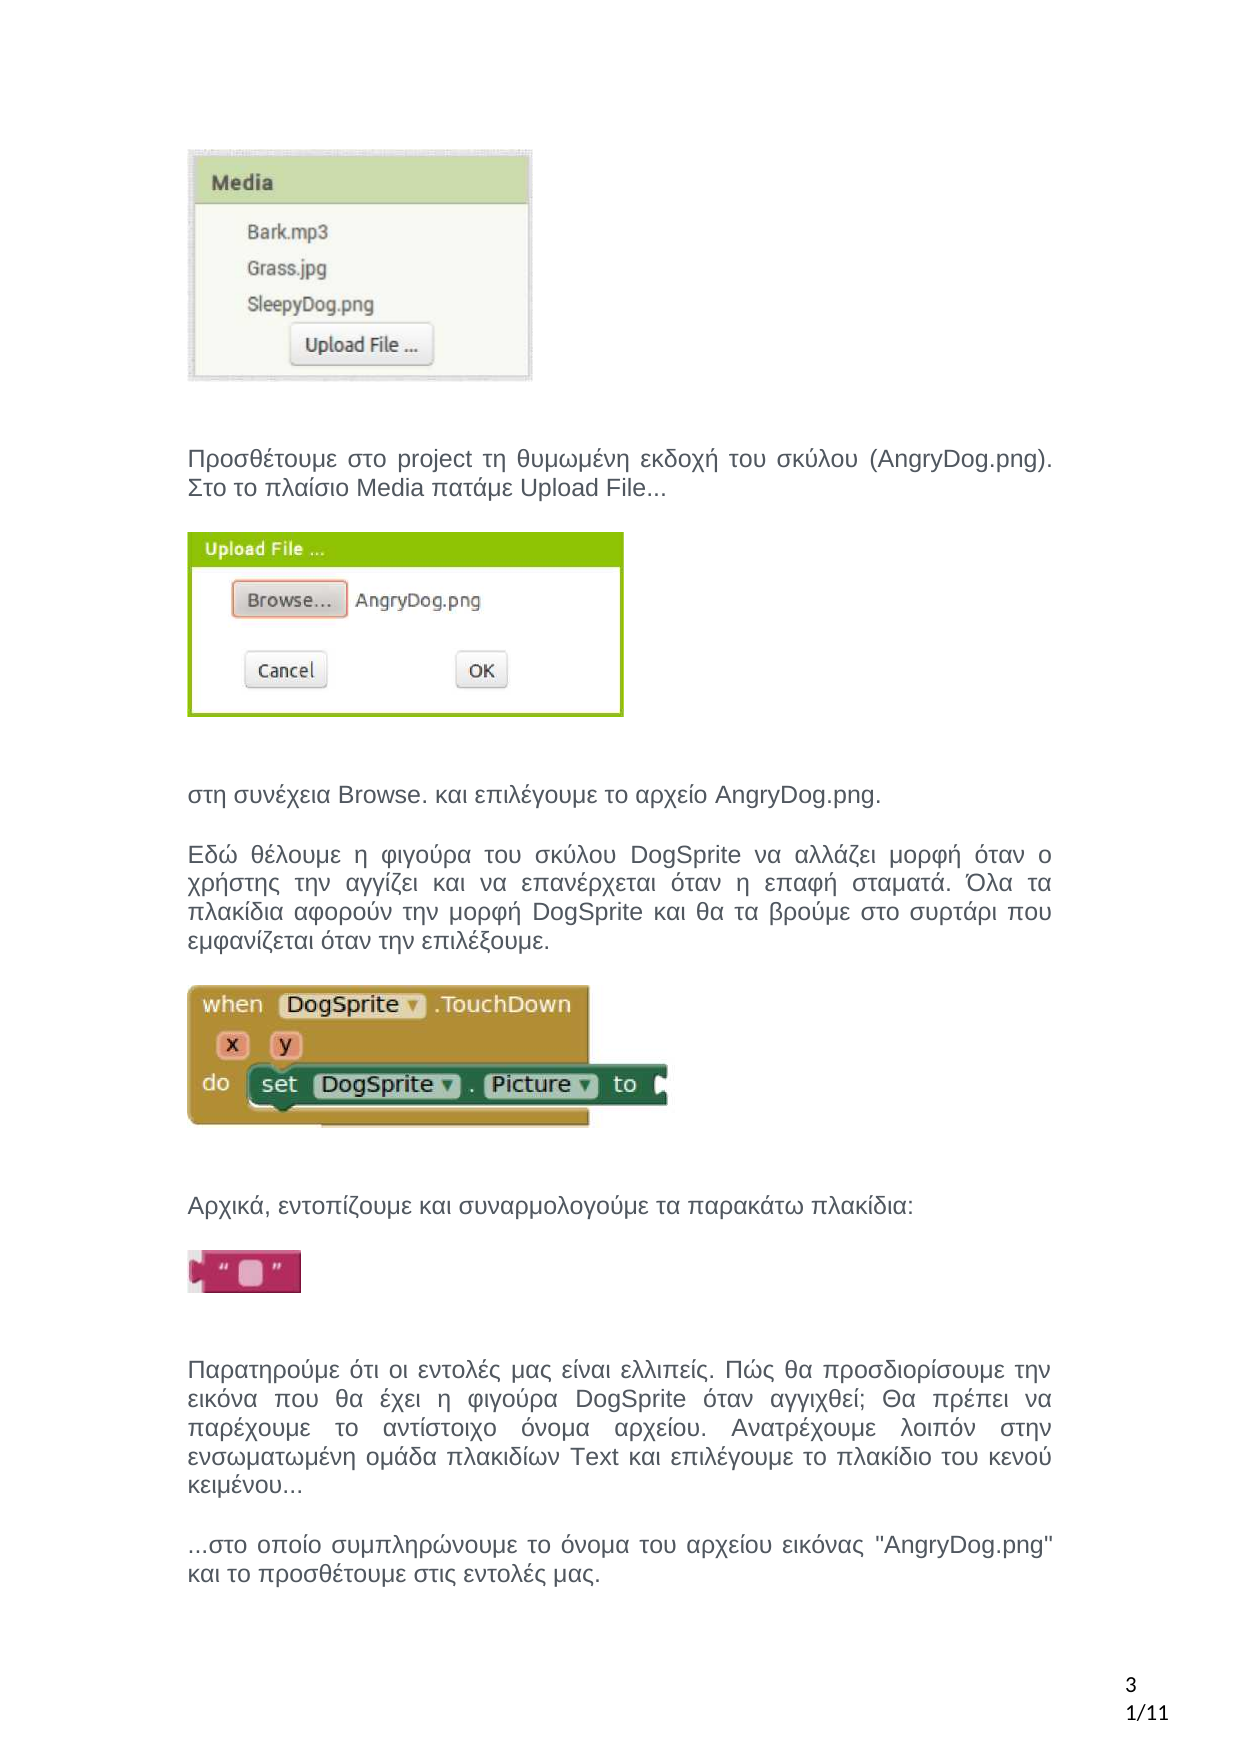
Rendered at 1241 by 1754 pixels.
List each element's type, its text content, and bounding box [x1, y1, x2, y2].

text στη συνέχεια Browse. και επιλέγουμε το αρχείο AngryDog.png. [187, 780, 1053, 808]
text ...στο οποίο συμπληρώνουμε το όνομα του αρχείου εικόνας "AngryDog.png" και το προσθέτουμε στις εντολές μας. [187, 1530, 1053, 1588]
picture [187, 532, 624, 717]
picture [187, 985, 714, 1128]
text Παρατηρούμε ότι οι εντολές μας είναι ελλιπείς. Πώς θα προσδιορίσουμε την εικόνα που θα έχει η φιγούρα DogSprite όταν αγγιχθεί; Θα πρέπει να παρέχουμε το αντίστοιχο όνομα αρχείου. Ανατρέχουμε λοιπόν στην ενσωματωμένη ομάδα πλακιδίων Text και επιλέγουμε το πλακίδιο του κενού κειμένου... [187, 1355, 1053, 1499]
picture [187, 149, 533, 382]
text Προσθέτουμε στο project τη θυμωμένη εκδοχή του σκύλου (AngryDog.png). Στο το πλαίσιο Media πατάμε Upload File... [187, 444, 1053, 501]
picture [187, 1250, 301, 1293]
text Εδώ θέλουμε η φιγούρα του σκύλου DogSprite να αλλάζει μορφή όταν ο χρήστης την αγγίζει και να επανέρχεται όταν η επαφή σταματά. Όλα τα πλακίδια αφορούν την μορφή DogSprite και θα τα βρούμε στο συρτάρι που εμφανίζεται όταν την επιλέξουμε. [187, 840, 1053, 955]
text Αρχικά, εντοπίζουμε και συναρμολογούμε τα παρακάτω πλακίδια: [187, 1191, 1053, 1219]
